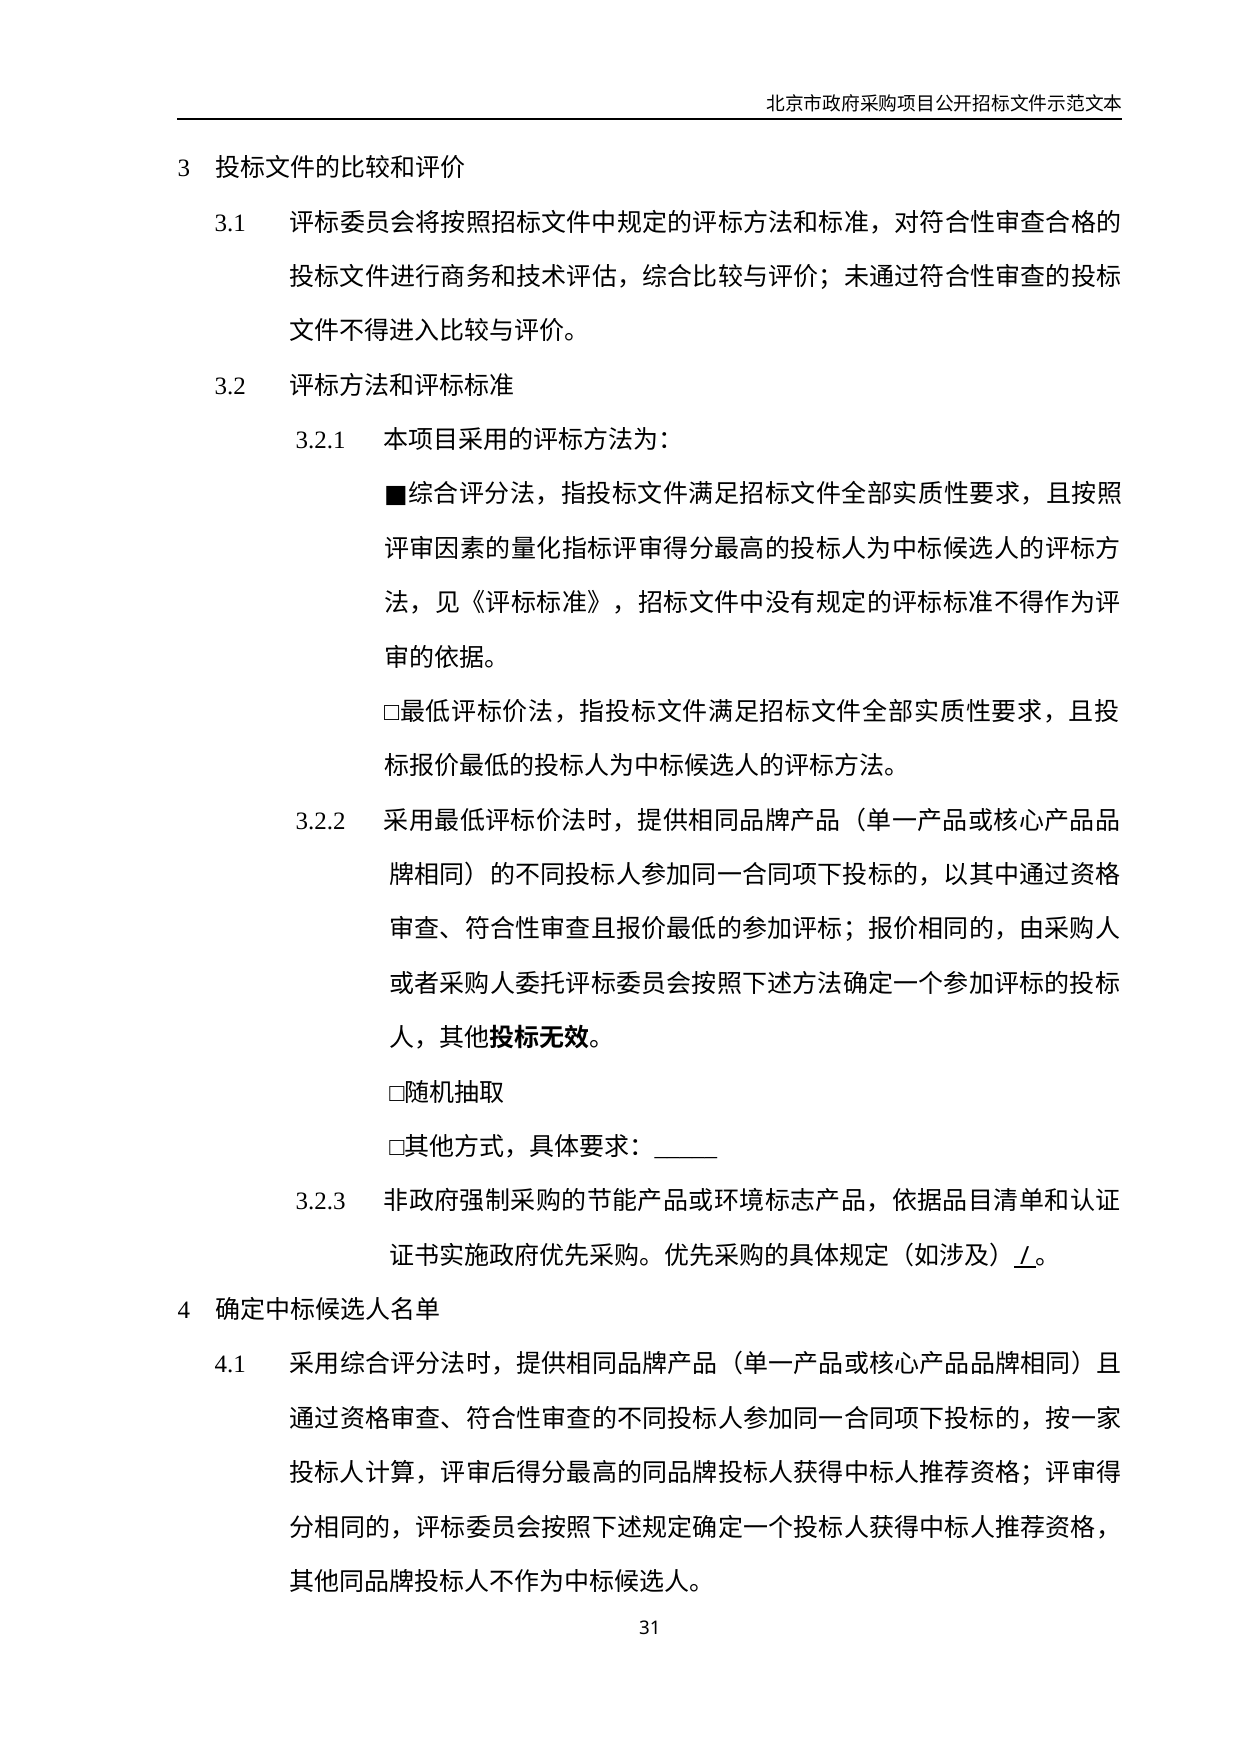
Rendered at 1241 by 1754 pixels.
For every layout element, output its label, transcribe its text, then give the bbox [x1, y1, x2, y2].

text □随机抽取 [389, 1072, 1122, 1108]
text □其他方式，具体要求：_____ [389, 1126, 1122, 1163]
list 评标方法和评标标准 [214, 365, 1122, 401]
list 非政府强制采购的节能产品或环境标志产品，依据品目清单和认证证书实施政府优先采购。优先采购的具体规定（如涉及） / 。 [295, 1181, 1122, 1271]
text ■综合评分法，指投标文件满足招标文件全部实质性要求，且按照评审因素的量化指标评审得分最高的投标人为中标候选人的评标方法，见《评标标准》，招标文件中没有规定的评标标准不得作为评审的依据。 [384, 474, 1122, 673]
text □最低评标价法，指投标文件满足招标文件全部实质性要求，且投标报价最低的投标人为中标候选人的评标方法。 [384, 691, 1122, 782]
list 采用最低评标价法时，提供相同品牌产品（单一产品或核心产品品牌相同）的不同投标人参加同一合同项下投标的，以其中通过资格审查、符合性审查且报价最低的参加评标；报价相同的，由采购人或者采购人委托评标委员会按照下述方法确定一个参加评标的投标人，其他投标无效。 [295, 800, 1122, 1054]
list 本项目采用的评标方法为： [295, 419, 1122, 456]
list 确定中标候选人名单 [177, 1289, 1122, 1326]
list 采用综合评分法时，提供相同品牌产品（单一产品或核心产品品牌相同）且通过资格审查、符合性审查的不同投标人参加同一合同项下投标的，按一家投标人计算，评审后得分最高的同品牌投标人获得中标人推荐资格；评审得分相同的，评标委员会按照下述规定确定一个投标人获得中标人推荐资格，其他同品牌投标人不作为中标候选人。 [214, 1344, 1122, 1598]
list 评标委员会将按照招标文件中规定的评标方法和标准，对符合性审查合格的投标文件进行商务和技术评估，综合比较与评价；未通过符合性审查的投标文件不得进入比较与评价。 [214, 202, 1122, 347]
list 投标文件的比较和评价 [177, 148, 1122, 184]
